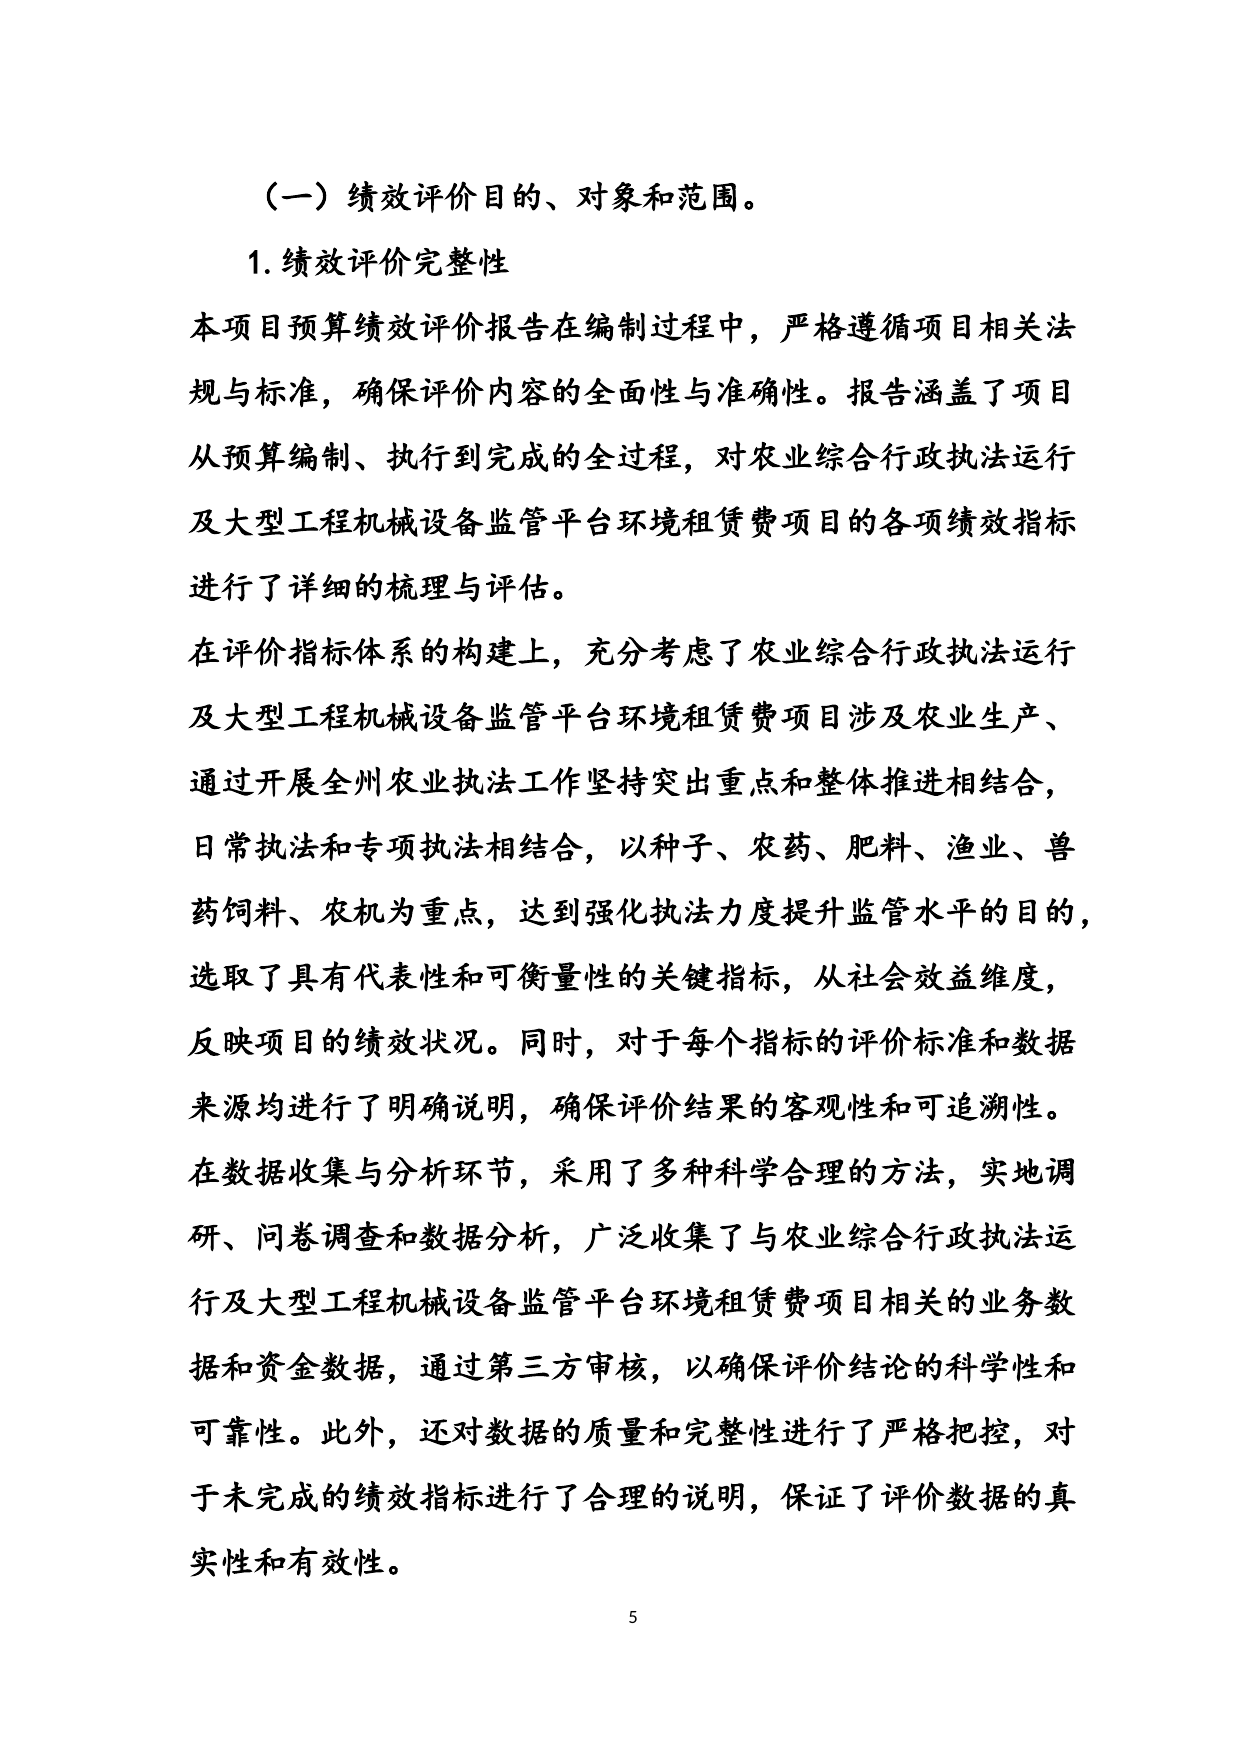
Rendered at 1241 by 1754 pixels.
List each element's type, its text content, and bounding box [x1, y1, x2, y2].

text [187, 227, 1078, 1592]
text （一）绩效评价目的、对象和范围。 [187, 162, 1078, 227]
